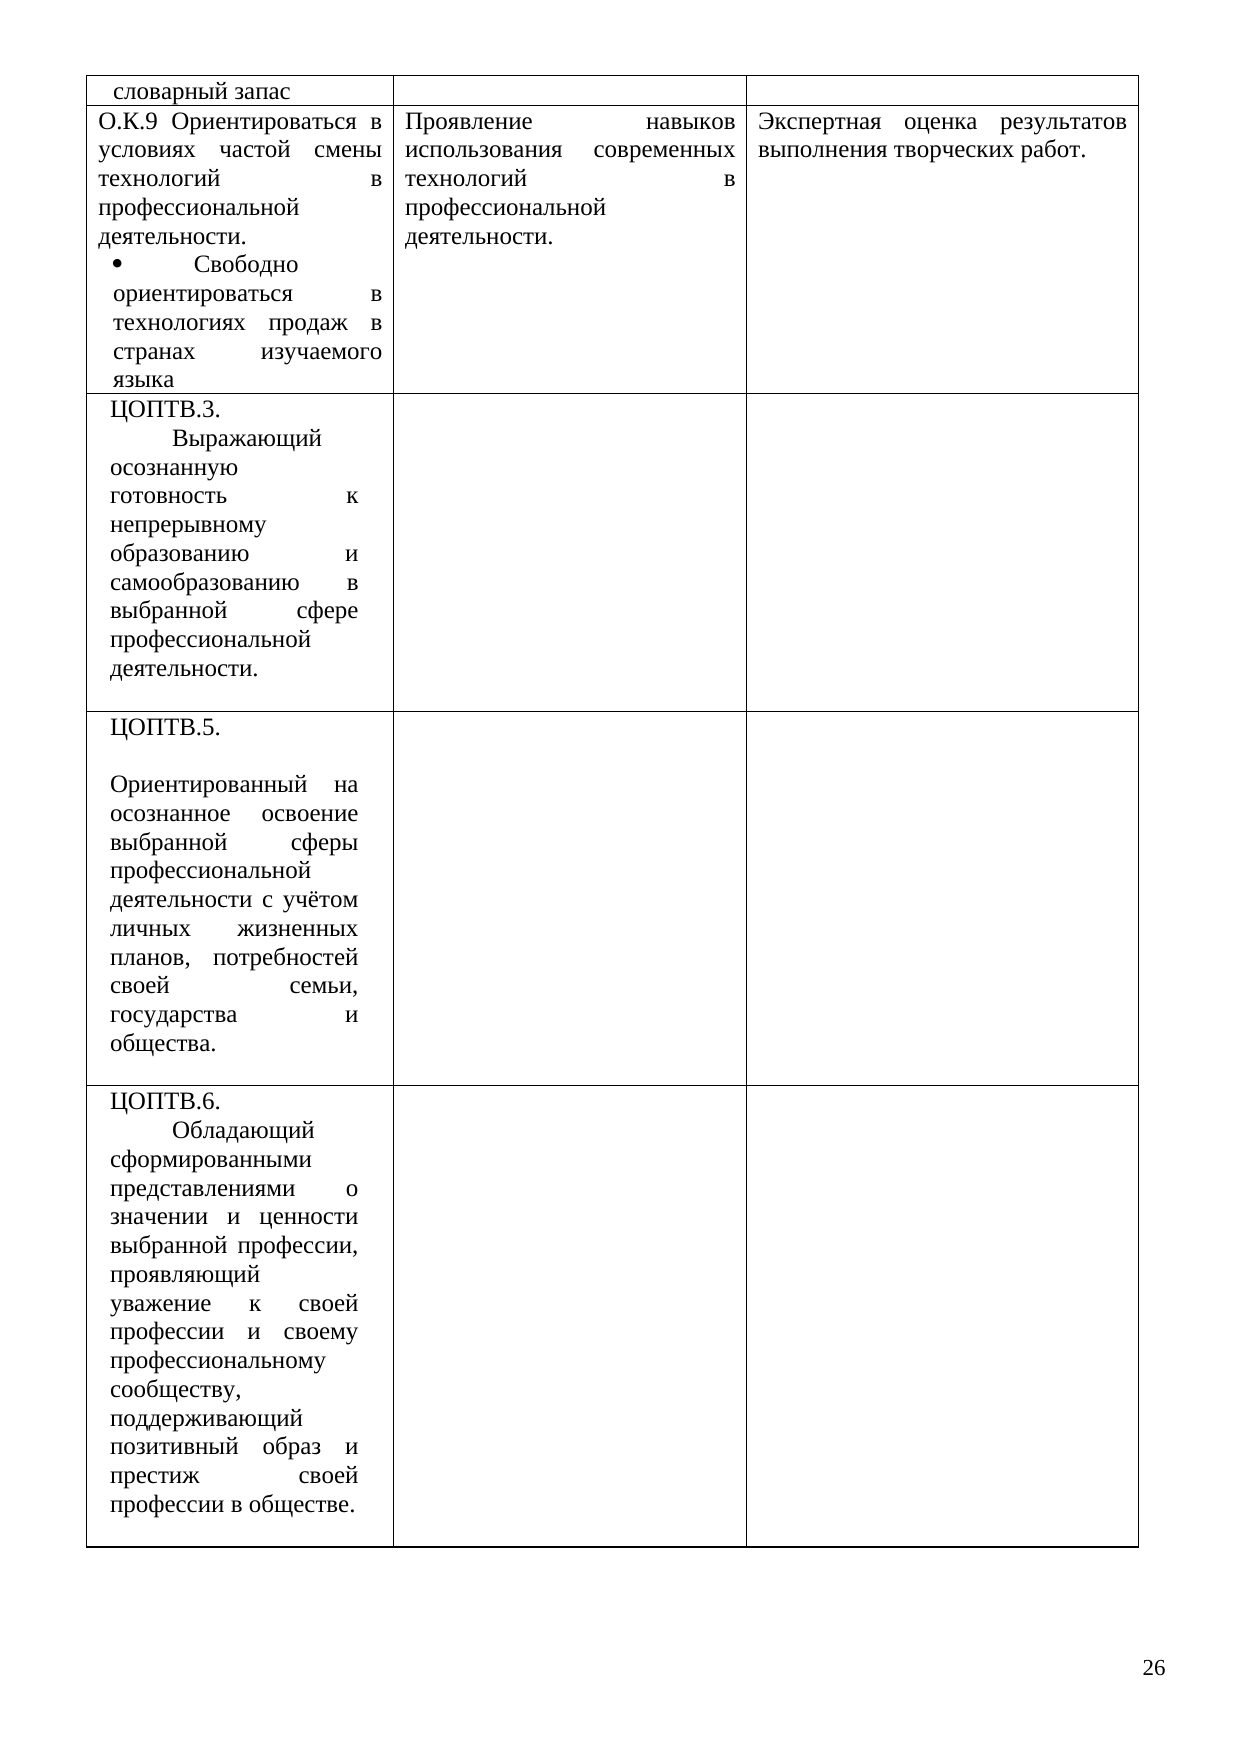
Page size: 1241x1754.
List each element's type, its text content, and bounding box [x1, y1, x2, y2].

table_cell [747, 1086, 1138, 1546]
table_cell О.К.9 Ориентироваться в условиях частой смены технологий в профессиональной деятельности. Свободно ориентироваться в технологиях продаж в странах изучаемого языка [87, 106, 393, 393]
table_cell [747, 76, 1138, 105]
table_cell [394, 76, 746, 105]
table_cell [394, 394, 746, 711]
table_cell ЦОПТВ.5. Ориентированный на осознанное освоение выбранной сферы профессиональной деятельности с учётом личных жизненных планов, потребностей своей семьи, государства и общества. [87, 712, 393, 1085]
table_cell [747, 394, 1138, 711]
table_cell [394, 712, 746, 1085]
table_cell Проявление навыков использования современных технологий в профессиональной деятельности. [394, 106, 746, 393]
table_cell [87, 76, 393, 105]
table_cell [747, 712, 1138, 1085]
table_cell ЦОПТВ.3. Выражающий осознанную готовность к непрерывному образованию и самообразованию в выбранной сфере профессиональной деятельности. [87, 394, 393, 711]
table_cell ЦОПТВ.6. Обладающий сформированными представлениями о значении и ценности выбранной профессии, проявляющий уважение к своей профессии и своему профессиональному сообществу, поддерживающий позитивный образ и престиж своей профессии в обществе. [87, 1086, 393, 1546]
table_cell Экспертная оценка результатов выполнения творческих работ. [747, 106, 1138, 393]
table_cell [394, 1086, 746, 1546]
